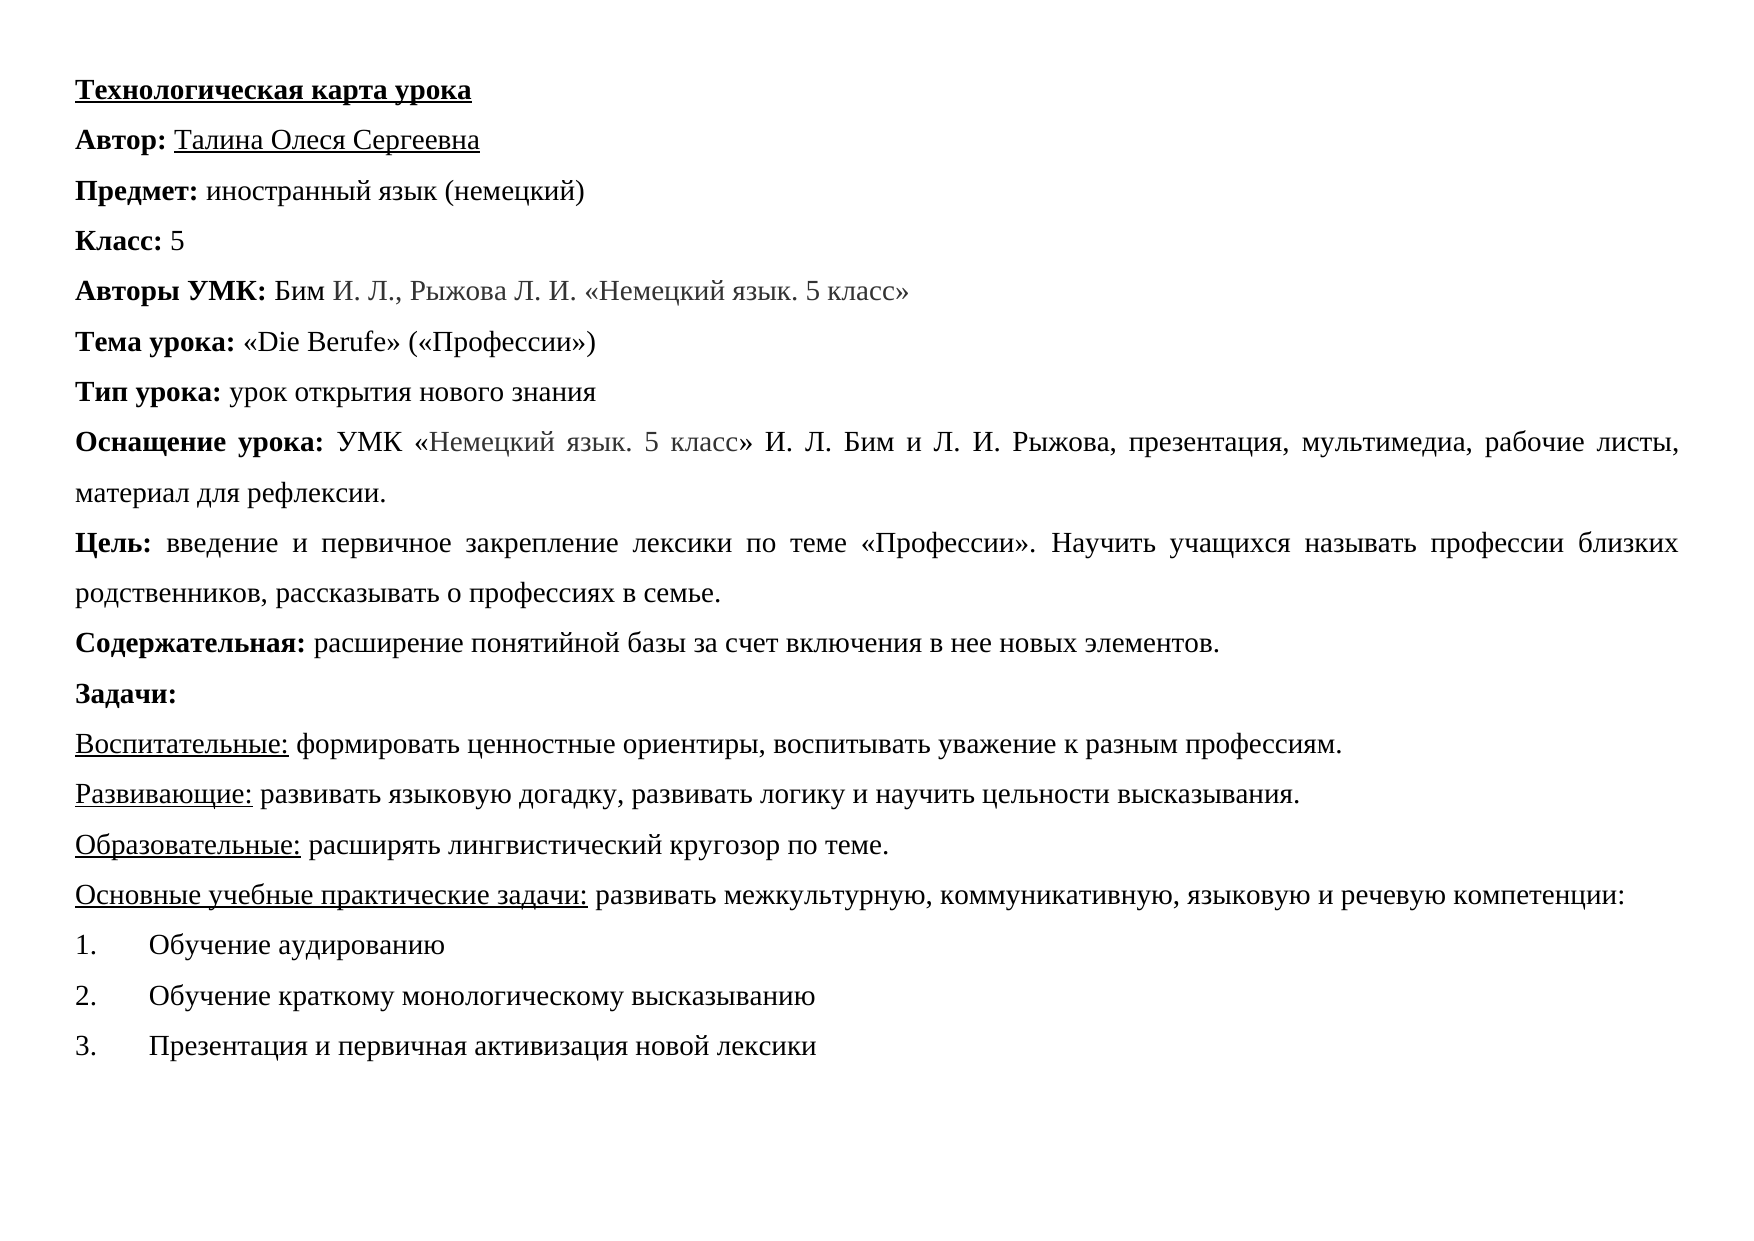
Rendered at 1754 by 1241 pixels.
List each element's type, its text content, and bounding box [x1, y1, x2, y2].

list Презентация и первичная активизация новой лексики [75, 1028, 1679, 1062]
text Тема урока: «Die Berufe» («Профессии») [75, 324, 1679, 357]
text Оснащение урока: УМК «Немецкий язык. 5 класс» И. Л. Бим и Л. И. Рыжова, презентация, мультимедиа, рабочие листы, материал для рефлексии. [75, 424, 1679, 508]
text Авторы УМК: Бим И. Л., Рыжова Л. И. «Немецкий язык. 5 класс» [75, 273, 1679, 307]
list Обучение краткому монологическому высказыванию [75, 978, 1679, 1011]
text Воспитательные: формировать ценностные ориентиры, воспитывать уважение к разным профессиям. [75, 726, 1679, 760]
text Предмет: иностранный язык (немецкий) [75, 173, 1679, 206]
text Задачи: [75, 676, 1679, 709]
text Класс: 5 [75, 223, 1679, 257]
text Цель: введение и первичное закрепление лексики по теме «Профессии». Научить учащихся называть профессии близких родственников, рассказывать о профессиях в семье. [75, 525, 1679, 609]
text Основные учебные практические задачи: развивать межкультурную, коммуникативную, языковую и речевую компетенции: [75, 877, 1679, 911]
text Автор: Талина Олеся Сергеевна [75, 122, 1679, 156]
text Технологическая карта урока [75, 72, 1679, 106]
text Содержательная: расширение понятийной базы за счет включения в нее новых элементов. [75, 626, 1679, 659]
text Образовательные: расширять лингвистический кругозор по теме. [75, 827, 1679, 860]
text Развивающие: развивать языковую догадку, развивать логику и научить цельности высказывания. [75, 777, 1679, 810]
list Обучение аудированию [75, 927, 1679, 961]
text Тип урока: урок открытия нового знания [75, 374, 1679, 408]
